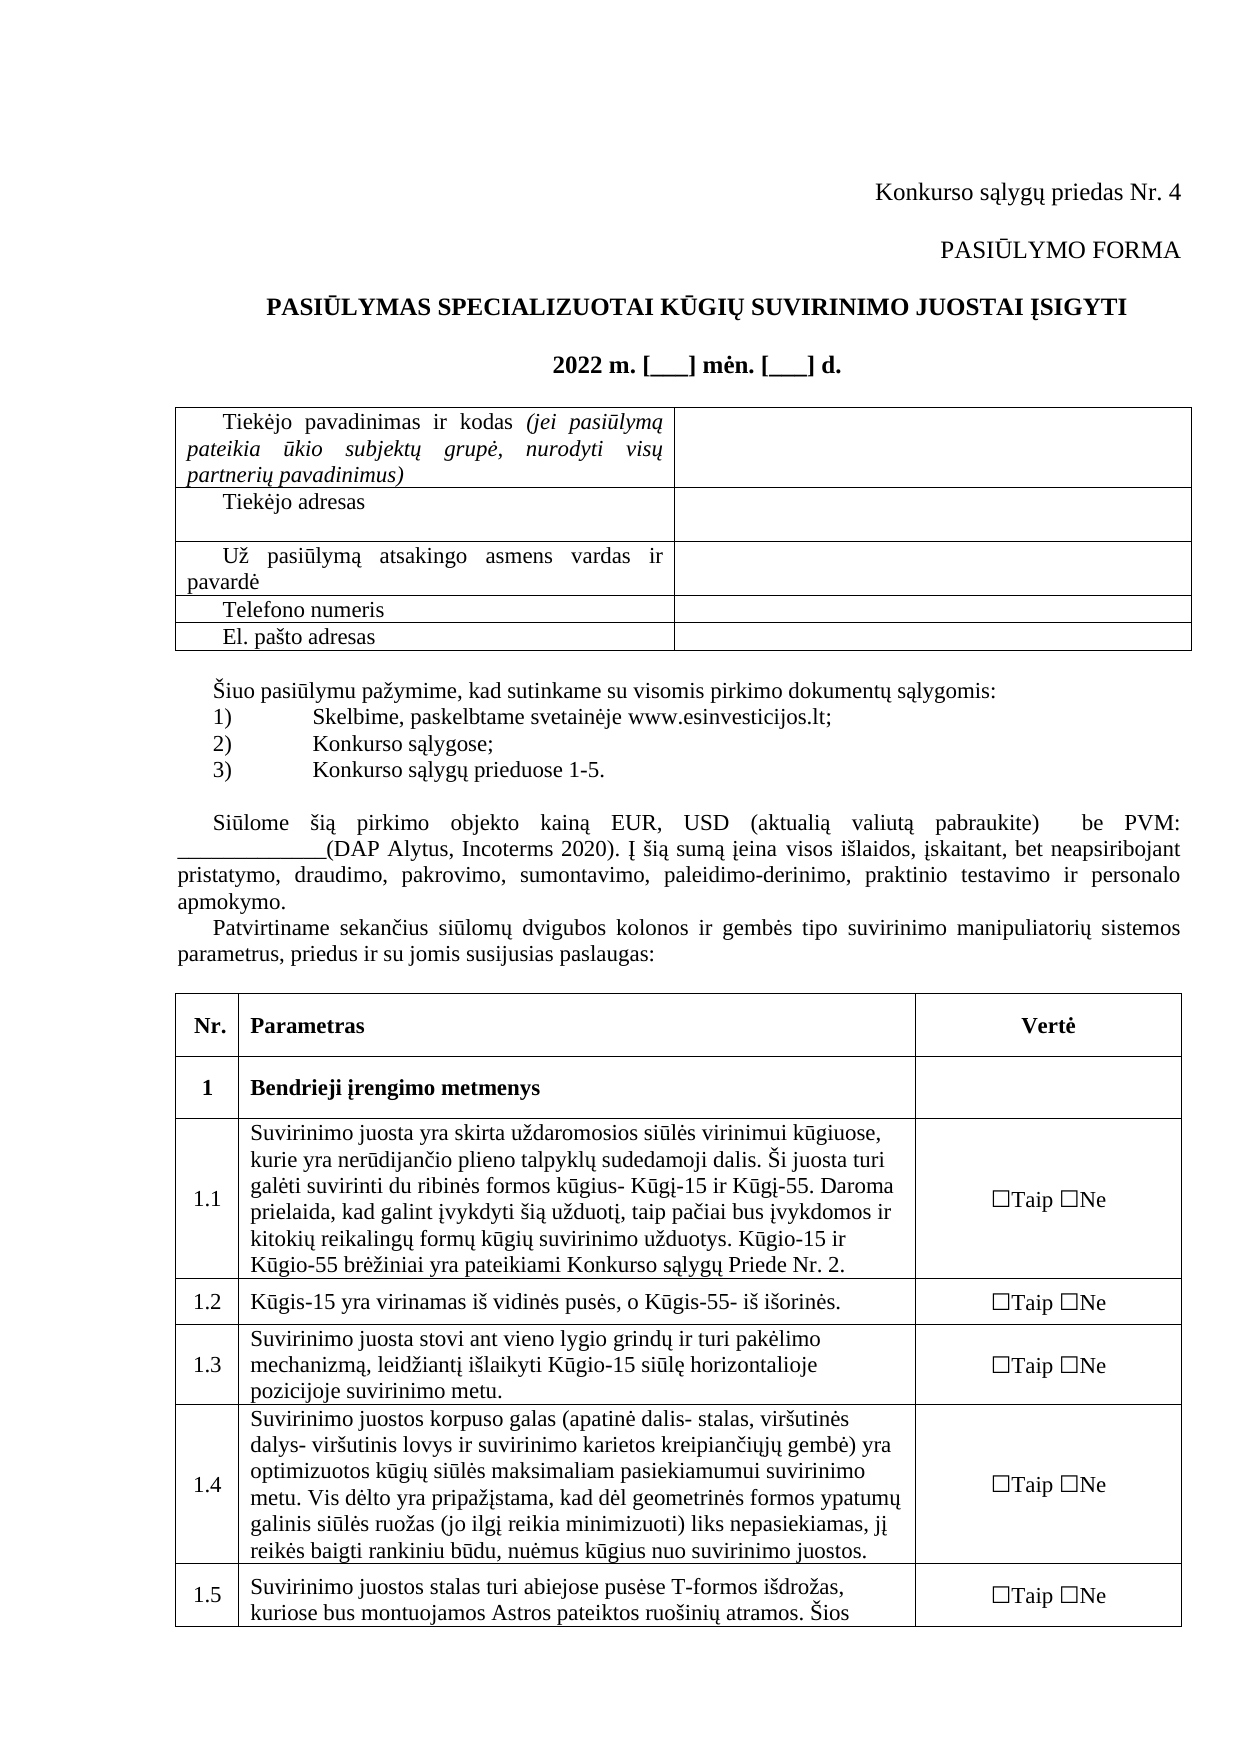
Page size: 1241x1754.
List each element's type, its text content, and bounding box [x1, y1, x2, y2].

table_header Tiekėjo pavadinimas ir kodas (jei pasiūlymą pateikia ūkio subjektų grupė, nurodyti visų partnerių pavadinimus) [176, 408, 674, 487]
table_cell Suvirinimo juosta yra skirta uždaromosios siūlės virinimui kūgiuose, kurie yra nerūdijančio plieno talpyklų sudedamoji dalis. Ši juosta turi galėti suvirinti du ribinės formos kūgius- Kūgį-15 ir Kūgį-55. Daroma prielaida, kad galint įvykdyti šią užduotį, taip pačiai bus įvykdomos ir kitokių reikalingų formų kūgių suvirinimo užduotys. Kūgio-15 ir Kūgio-55 brėžiniai yra pateikiami Konkurso sąlygų Priede Nr. 2. [239, 1119, 915, 1277]
table_cell 1.3 [176, 1325, 238, 1404]
table_cell [675, 623, 1191, 649]
text PASIŪLYMAS SPECIALIZUOTAI KŪGIŲ SUVIRINIMO JUOSTAI ĮSIGYTI [177, 292, 1181, 321]
table_cell ☐Taip ☐Ne [916, 1279, 1181, 1324]
list Konkurso sąlygų prieduose 1-5. [177, 756, 1181, 782]
table_cell Suvirinimo juostos korpuso galas (apatinė dalis- stalas, viršutinės dalys- viršutinis lovys ir suvirinimo karietos kreipiančiųjų gembė) yra optimizuotos kūgių siūlės maksimaliam pasiekiamumui suvirinimo metu. Vis dėlto yra pripažįstama, kad dėl geometrinės formos ypatumų galinis siūlės ruožas (jo ilgį reikia minimizuoti) liks nepasiekiamas, jį reikės baigti rankiniu būdu, nuėmus kūgius nuo suvirinimo juostos. [239, 1405, 915, 1563]
table_cell Tiekėjo adresas [176, 488, 674, 541]
table_cell El. pašto adresas [176, 623, 674, 649]
table_cell ☐Taip ☐Ne [916, 1405, 1181, 1563]
table_cell [916, 1057, 1181, 1118]
table_header Nr. [176, 994, 238, 1056]
table_cell [675, 488, 1191, 541]
table_cell [675, 542, 1191, 595]
text Patvirtiname sekančius siūlomų dvigubos kolonos ir gembės tipo suvirinimo manipuliatorių sistemos parametrus, priedus ir su jomis susijusias paslaugas: [177, 914, 1181, 967]
table_cell ☐Taip ☐Ne [916, 1119, 1181, 1277]
table_cell 1.1 [176, 1119, 238, 1277]
table_header Vertė [916, 994, 1181, 1056]
table_cell 1 [176, 1057, 238, 1118]
text 2022 m. [___] mėn. [___] d. [177, 350, 1181, 378]
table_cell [239, 1564, 915, 1626]
table_cell 1.4 [176, 1405, 238, 1563]
text Siūlome šią pirkimo objekto kainą EUR, USD (aktualią valiutą pabraukite) be PVM: _____________(DAP Alytus, Incoterms 2020). Į šią sumą įeina visos išlaidos, įskaitant, bet neapsiribojant pristatymo, draudimo, pakrovimo, sumontavimo, paleidimo-derinimo, praktinio testavimo ir personalo apmokymo. [177, 809, 1181, 914]
table_cell ☐Taip ☐Ne [916, 1325, 1181, 1404]
table_header Parametras [239, 994, 915, 1056]
table_cell ☐Taip ☐Ne [916, 1564, 1181, 1626]
table_cell [675, 596, 1191, 622]
text Šiuo pasiūlymu pažymime, kad sutinkame su visomis pirkimo dokumentų sąlygomis: [177, 677, 1181, 703]
table_cell 1.5 [176, 1564, 238, 1626]
table_cell Suvirinimo juosta stovi ant vieno lygio grindų ir turi pakėlimo mechanizmą, leidžiantį išlaikyti Kūgio-15 siūlę horizontalioje pozicijoje suvirinimo metu. [239, 1325, 915, 1404]
list Skelbime, paskelbtame svetainėje www.esinvesticijos.lt; [177, 703, 1181, 730]
table_cell 1.2 [176, 1279, 238, 1324]
list Konkurso sąlygose; [177, 730, 1181, 756]
text Konkurso sąlygų priedas Nr. 4 [177, 177, 1181, 206]
table_cell Kūgis-15 yra virinamas iš vidinės pusės, o Kūgis-55- iš išorinės. [239, 1279, 915, 1324]
table_cell Bendrieji įrengimo metmenys [239, 1057, 915, 1118]
table_header [675, 408, 1191, 487]
table_cell Telefono numeris [176, 596, 674, 622]
table_cell Už pasiūlymą atsakingo asmens vardas ir pavardė [176, 542, 674, 595]
text PASIŪLYMO FORMA [177, 235, 1181, 263]
